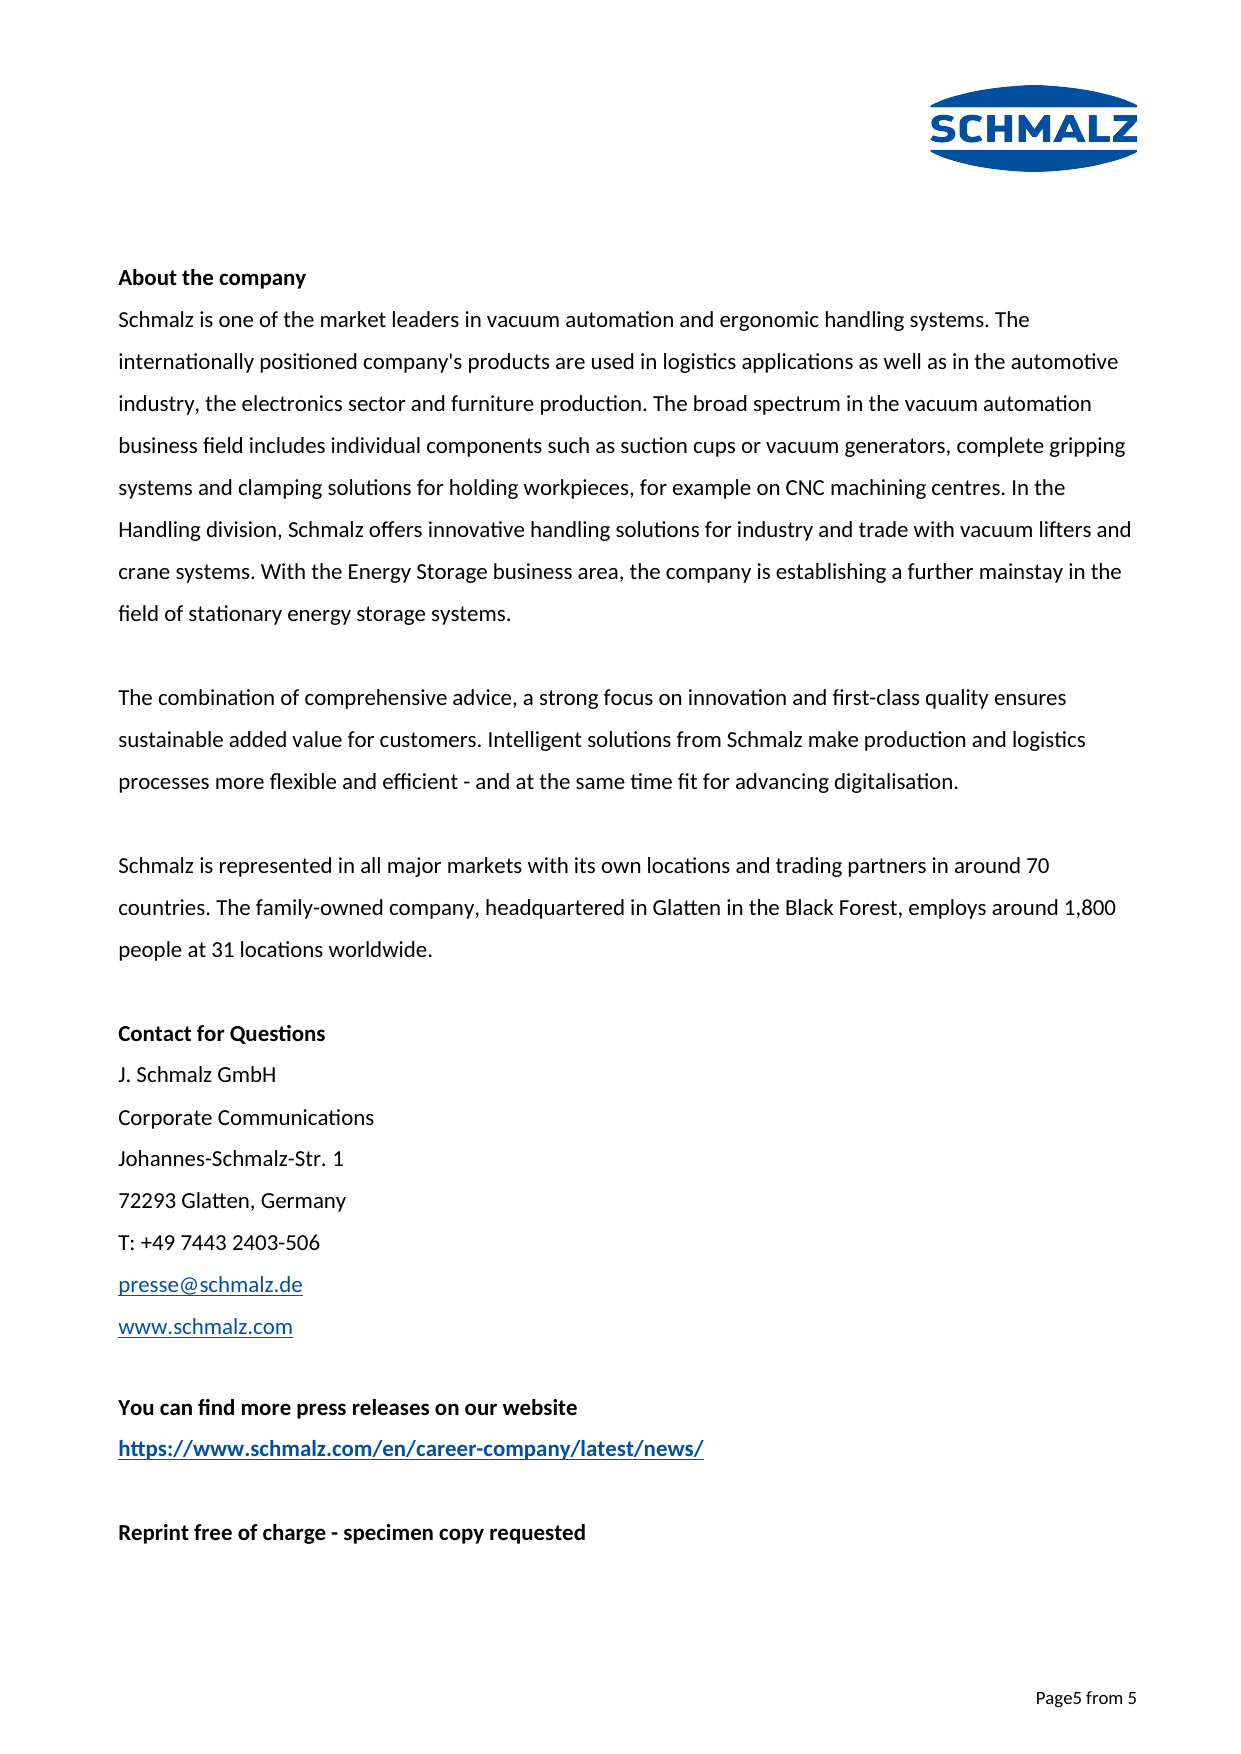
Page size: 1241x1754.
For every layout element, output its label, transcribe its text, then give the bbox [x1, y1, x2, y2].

text 72293 Glatten, Germany [118, 1187, 1137, 1214]
text Corporate Communications [118, 1103, 1137, 1131]
text T: +49 7443 2403-506 [118, 1228, 1137, 1257]
text https://www.schmalz.com/en/career-company/latest/news/ [118, 1434, 1137, 1463]
text The combination of comprehensive advice, a strong focus on innovation and first-class quality ensures sustainable added value for customers. Intelligent solutions from Schmalz make production and logistics processes more flexible and efficient - and at the same time fit for advancing digitalisation. [118, 683, 1137, 795]
text presse@schmalz.de [118, 1271, 1137, 1298]
text Schmalz is represented in all major markets with its own locations and trading partners in around 70 countries. The family-owned company, headquartered in Glatten in the Black Forest, employs around 1,800 people at 31 locations worldwide. [118, 851, 1137, 963]
text You can find more press releases on our website [118, 1393, 1137, 1421]
text Reprint free of charge - specimen copy requested [118, 1518, 1137, 1547]
text Schmalz is one of the market leaders in vacuum automation and ergonomic handling systems. The internationally positioned company's products are used in logistics applications as well as in the automotive industry, the electronics sector and furniture production. The broad spectrum in the vacuum automation business field includes individual components such as suction cups or vacuum generators, complete gripping systems and clamping solutions for holding workpieces, for example on CNC machining centres. In the Handling division, Schmalz offers innovative handling solutions for industry and trade with vacuum lifters and crane systems. With the Energy Storage business area, the company is establishing a further mainstay in the field of stationary energy storage systems. [118, 305, 1137, 627]
picture [930, 85, 1138, 172]
text About the company [118, 263, 1137, 291]
text Johannes-Schmalz-Str. 1 [118, 1144, 1137, 1173]
text www.schmalz.com [118, 1312, 1137, 1341]
text J. Schmalz GmbH [118, 1061, 1137, 1089]
subtitle Contact for Questions [118, 1019, 1137, 1047]
